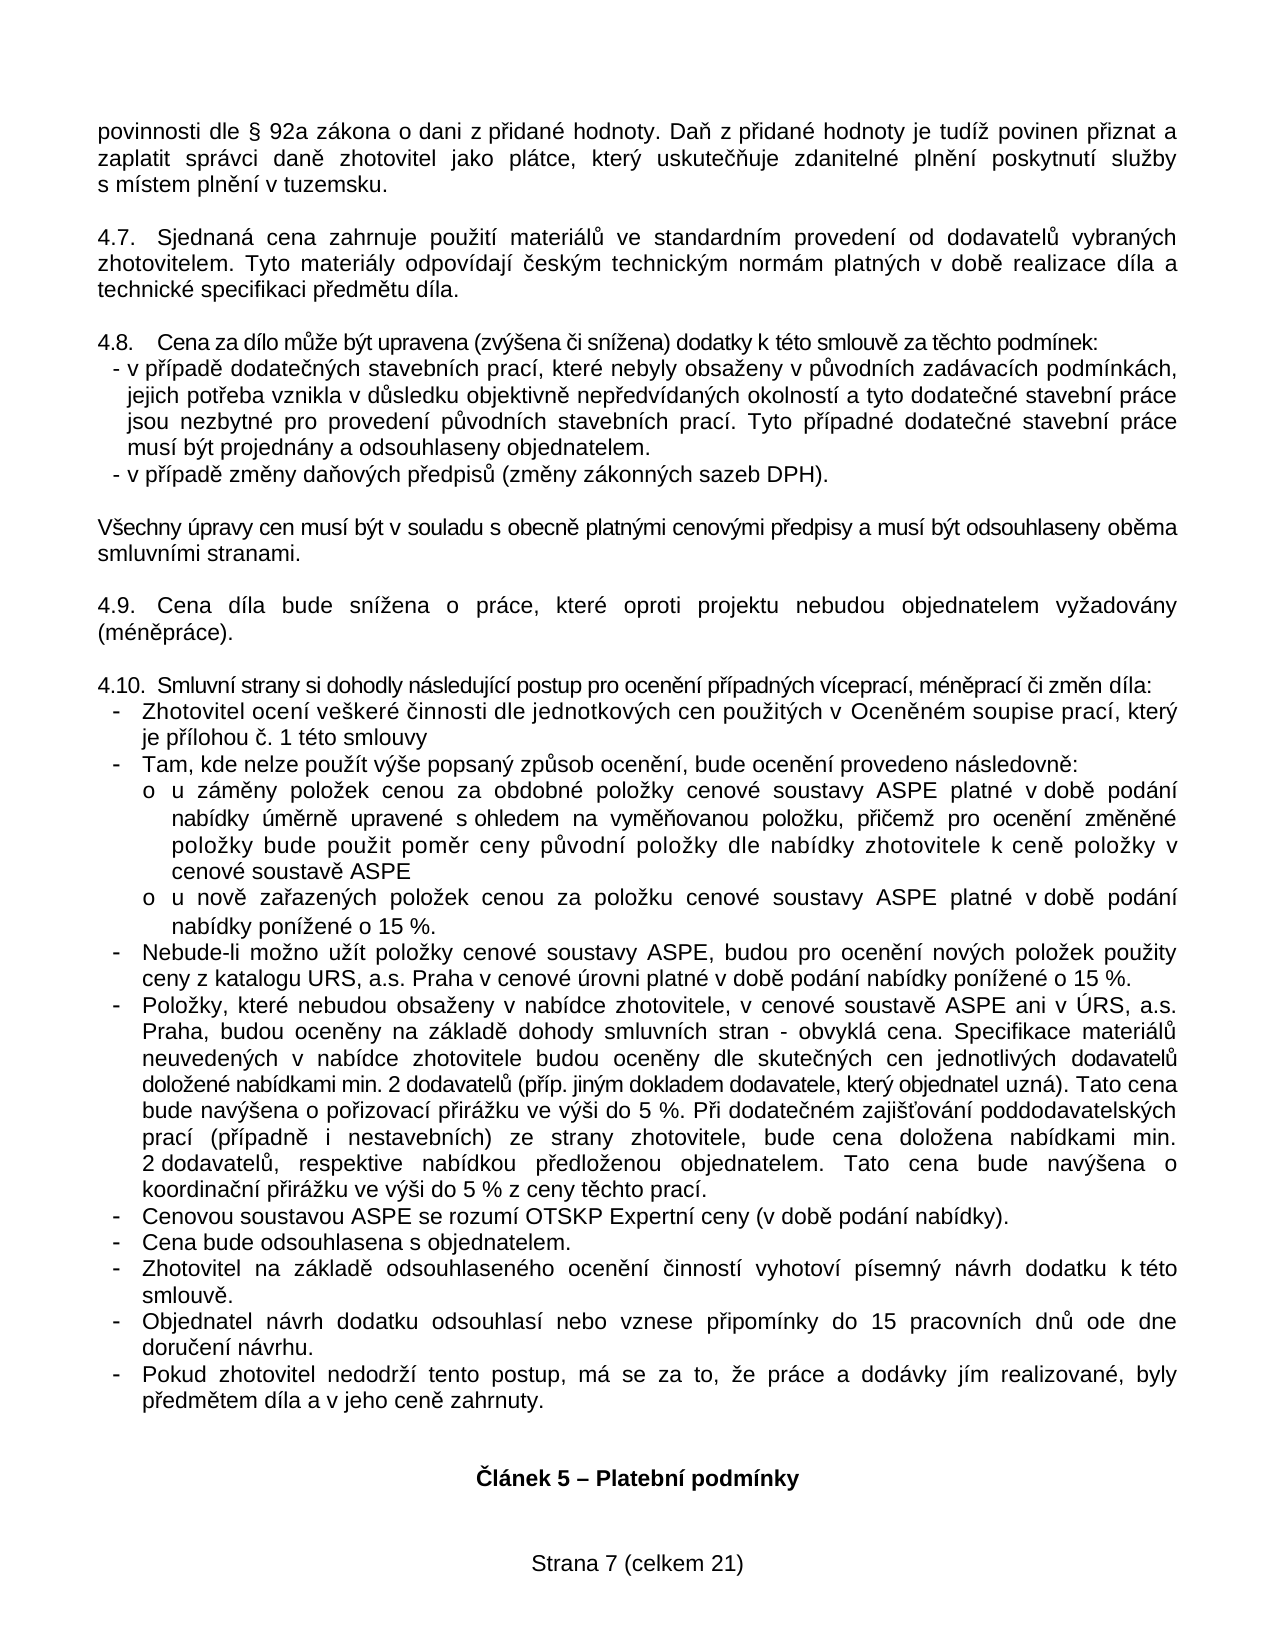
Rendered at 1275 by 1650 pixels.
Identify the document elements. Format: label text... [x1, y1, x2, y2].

list Tam, kde nelze použít výše popsaný způsob ocenění, bude ocenění provedeno následovně: [112, 751, 1177, 777]
list Smluvní strany si dohodly následující postup pro ocenění případných víceprací, méněprací či změn díla: [97, 672, 1177, 698]
list Sjednaná cena zahrnuje použití materiálů ve standardním provedení od dodavatelů vybraných zhotovitelem. Tyto materiály odpovídají českým technickým normám platných v době realizace díla a technické specifikaci předmětu díla. [97, 223, 1177, 303]
list Cena díla bude snížena o práce, které oproti projektu nebudou objednatelem vyžadovány (méněpráce). [97, 592, 1177, 645]
text Článek 5 – Platební podmínky [97, 1465, 1177, 1491]
list u nově zařazených položek cenou za položku cenové soustavy ASPE platné v době podání nabídky ponížené o 15 %. [142, 884, 1177, 939]
list v případě změny daňových předpisů (změny zákonných sazeb DPH). [112, 461, 1177, 487]
list Nebude-li možno užít položky cenové soustavy ASPE, budou pro ocenění nových položek použity ceny z katalogu URS, a.s. Praha v cenové úrovni platné v době podání nabídky ponížené o 15 %. [112, 939, 1177, 992]
list Zhotovitel na základě odsouhlaseného ocenění činností vyhotoví písemný návrh dodatku k této smlouvě. [112, 1255, 1177, 1308]
list Cena bude odsouhlasena s objednatelem. [112, 1229, 1177, 1255]
text Všechny úpravy cen musí být v souladu s obecně platnými cenovými předpisy a musí být odsouhlaseny oběma smluvními stranami. [97, 513, 1177, 566]
list u záměny položek cenou za obdobné položky cenové soustavy ASPE platné v době podání nabídky úměrně upravené s ohledem na vyměňovanou položku, přičemž pro ocenění změněné položky bude použit poměr ceny původní položky dle nabídky zhotovitele k ceně položky v cenové soustavě ASPE [142, 777, 1177, 884]
list Pokud zhotovitel nedodrží tento postup, má se za to, že práce a dodávky jím realizované, byly předmětem díla a v jeho ceně zahrnuty. [112, 1361, 1177, 1413]
list v případě dodatečných stavebních prací, které nebyly obsaženy v původních zadávacích podmínkách, jejich potřeba vznikla v důsledku objektivně nepředvídaných okolností a tyto dodatečné stavební práce jsou nezbytné pro provedení původních stavebních prací. Tyto případné dodatečné stavební práce musí být projednány a odsouhlaseny objednatelem. [112, 355, 1177, 461]
list Položky, které nebudou obsaženy v nabídce zhotovitele, v cenové soustavě ASPE ani v ÚRS, a.s. Praha, budou oceněny na základě dohody smluvních stran - obvyklá cena. Specifikace materiálů neuvedených v nabídce zhotovitele budou oceněny dle skutečných cen jednotlivých dodavatelů doložené nabídkami min. 2 dodavatelů (příp. jiným dokladem dodavatele, který objednatel uzná). Tato cena bude navýšena o pořizovací přirážku ve výši do 5 %. Při dodatečném zajišťování poddodavatelských prací (případně i nestavebních) ze strany zhotovitele, bude cena doložena nabídkami min. 2 dodavatelů, respektive nabídkou předloženou objednatelem. Tato cena bude navýšena o koordinační přirážku ve výši do 5 % z ceny těchto prací. [112, 992, 1177, 1203]
list Cena za dílo může být upravena (zvýšena či snížena) dodatky k této smlouvě za těchto podmínek: [97, 329, 1177, 355]
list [97, 118, 1177, 197]
list Cenovou soustavou ASPE se rozumí OTSKP Expertní ceny (v době podání nabídky). [112, 1203, 1177, 1229]
list Zhotovitel ocení veškeré činnosti dle jednotkových cen použitých v Oceněném soupise prací, který je přílohou č. 1 této smlouvy [112, 698, 1177, 751]
list Objednatel návrh dodatku odsouhlasí nebo vznese připomínky do 15 pracovních dnů ode dne doručení návrhu. [112, 1308, 1177, 1361]
